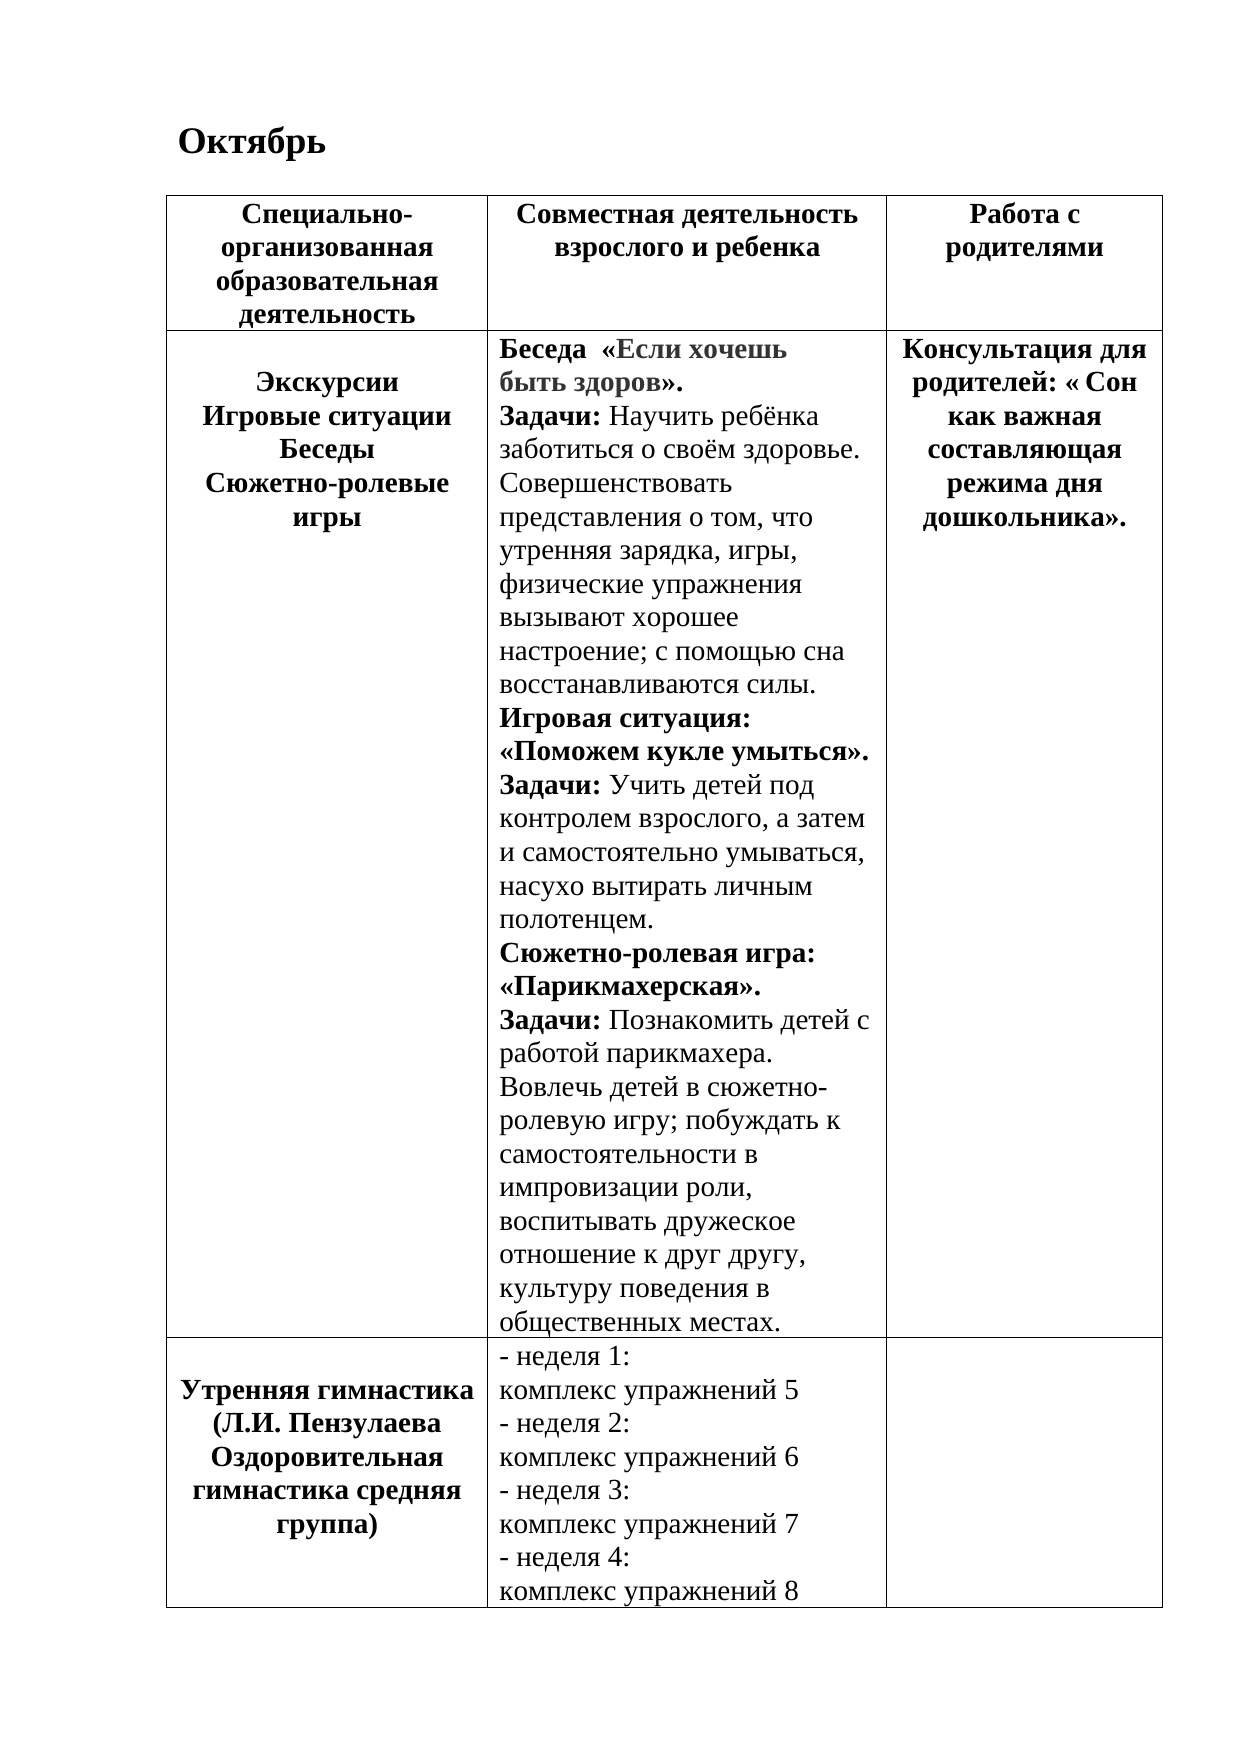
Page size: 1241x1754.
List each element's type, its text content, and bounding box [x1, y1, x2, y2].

table_header Специально-организованная образовательная деятельность [167, 196, 487, 330]
table_cell Консультация для родителей: « Сон как важная составляющая режима дня дошкольника». [887, 331, 1162, 1337]
table_cell Экскурсии Игровые ситуации Беседы Сюжетно-ролевые игры [167, 331, 487, 1337]
table_header Совместная деятельность взрослого и ребенка [488, 196, 886, 330]
table_header Работа с родителями [887, 196, 1162, 330]
table_cell - неделя 1: комплекс упражнений 5 - неделя 2: комплекс упражнений 6 - неделя 3: комплекс упражнений 7 - неделя 4: комплекс упражнений 8 [488, 1338, 886, 1607]
table_cell Утренняя гимнастика (Л.И. Пензулаева Оздоровительная гимнастика средняя группа) [167, 1338, 487, 1607]
table_cell Беседа «Если хочешь быть здоров». Задачи: Научить ребёнка заботиться о своём здоровье. Совершенствовать представления о том, что утренняя зарядка, игры, физические упражнения вызывают хорошее настроение; с помощью сна восстанавливаются силы. Игровая ситуация: «Поможем кукле умыться». Задачи: Учить детей под контролем взрослого, а затем и самостоятельно умываться, насухо вытирать личным полотенцем. Сюжетно-ролевая игра: «Парикмахерская». Задачи: Познакомить детей с работой парикмахера. Вовлечь детей в сюжетно-ролевую игру; побуждать к самостоятельности в импровизации роли, воспитывать дружеское отношение к друг другу, культуру поведения в общественных местах. [488, 331, 886, 1337]
table_cell [887, 1338, 1162, 1607]
text Октябрь [177, 118, 1152, 161]
